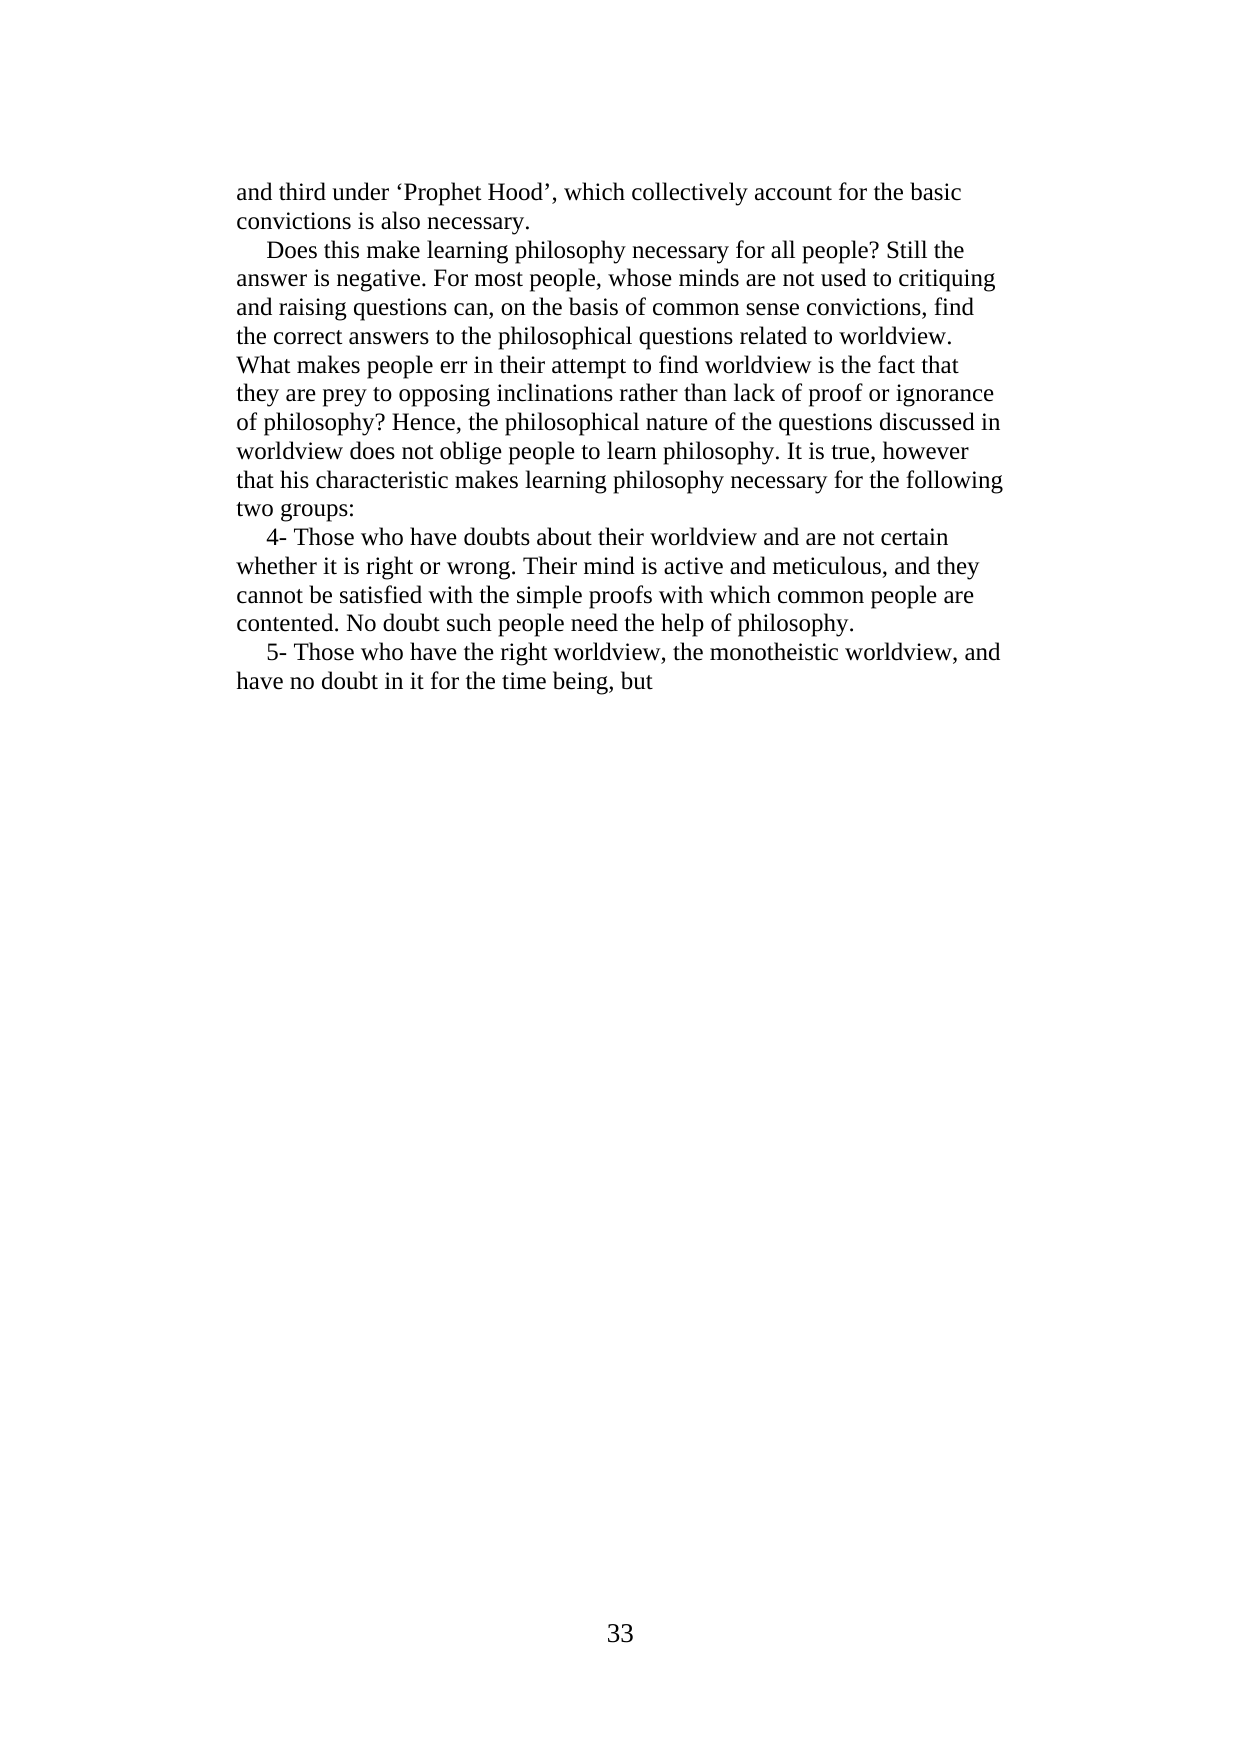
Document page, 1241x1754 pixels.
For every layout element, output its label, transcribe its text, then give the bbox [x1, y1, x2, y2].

text Does this make learning philosophy necessary for all people? Still the answer is negative. For most people, whose minds are not used to critiquing and raising questions can, on the basis of common sense convictions, find the correct answers to the philosophical questions related to worldview. What makes people err in their attempt to find worldview is the fact that they are prey to opposing inclinations rather than lack of proof or ignorance of philosophy? Hence, the philosophical nature of the questions discussed in worldview does not oblige people to learn philosophy. It is true, however that his characteristic makes learning philosophy necessary for the following two groups: [236, 235, 1004, 522]
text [236, 177, 1004, 235]
text 5- Those who have the right worldview, the monotheistic worldview, and have no doubt in it for the time being, but [236, 637, 1004, 695]
text 4- Those who have doubts about their worldview and are not certain whether it is right or wrong. Their mind is active and meticulous, and they cannot be satisfied with the simple proofs with which common people are contented. No doubt such people need the help of philosophy. [236, 522, 1004, 637]
